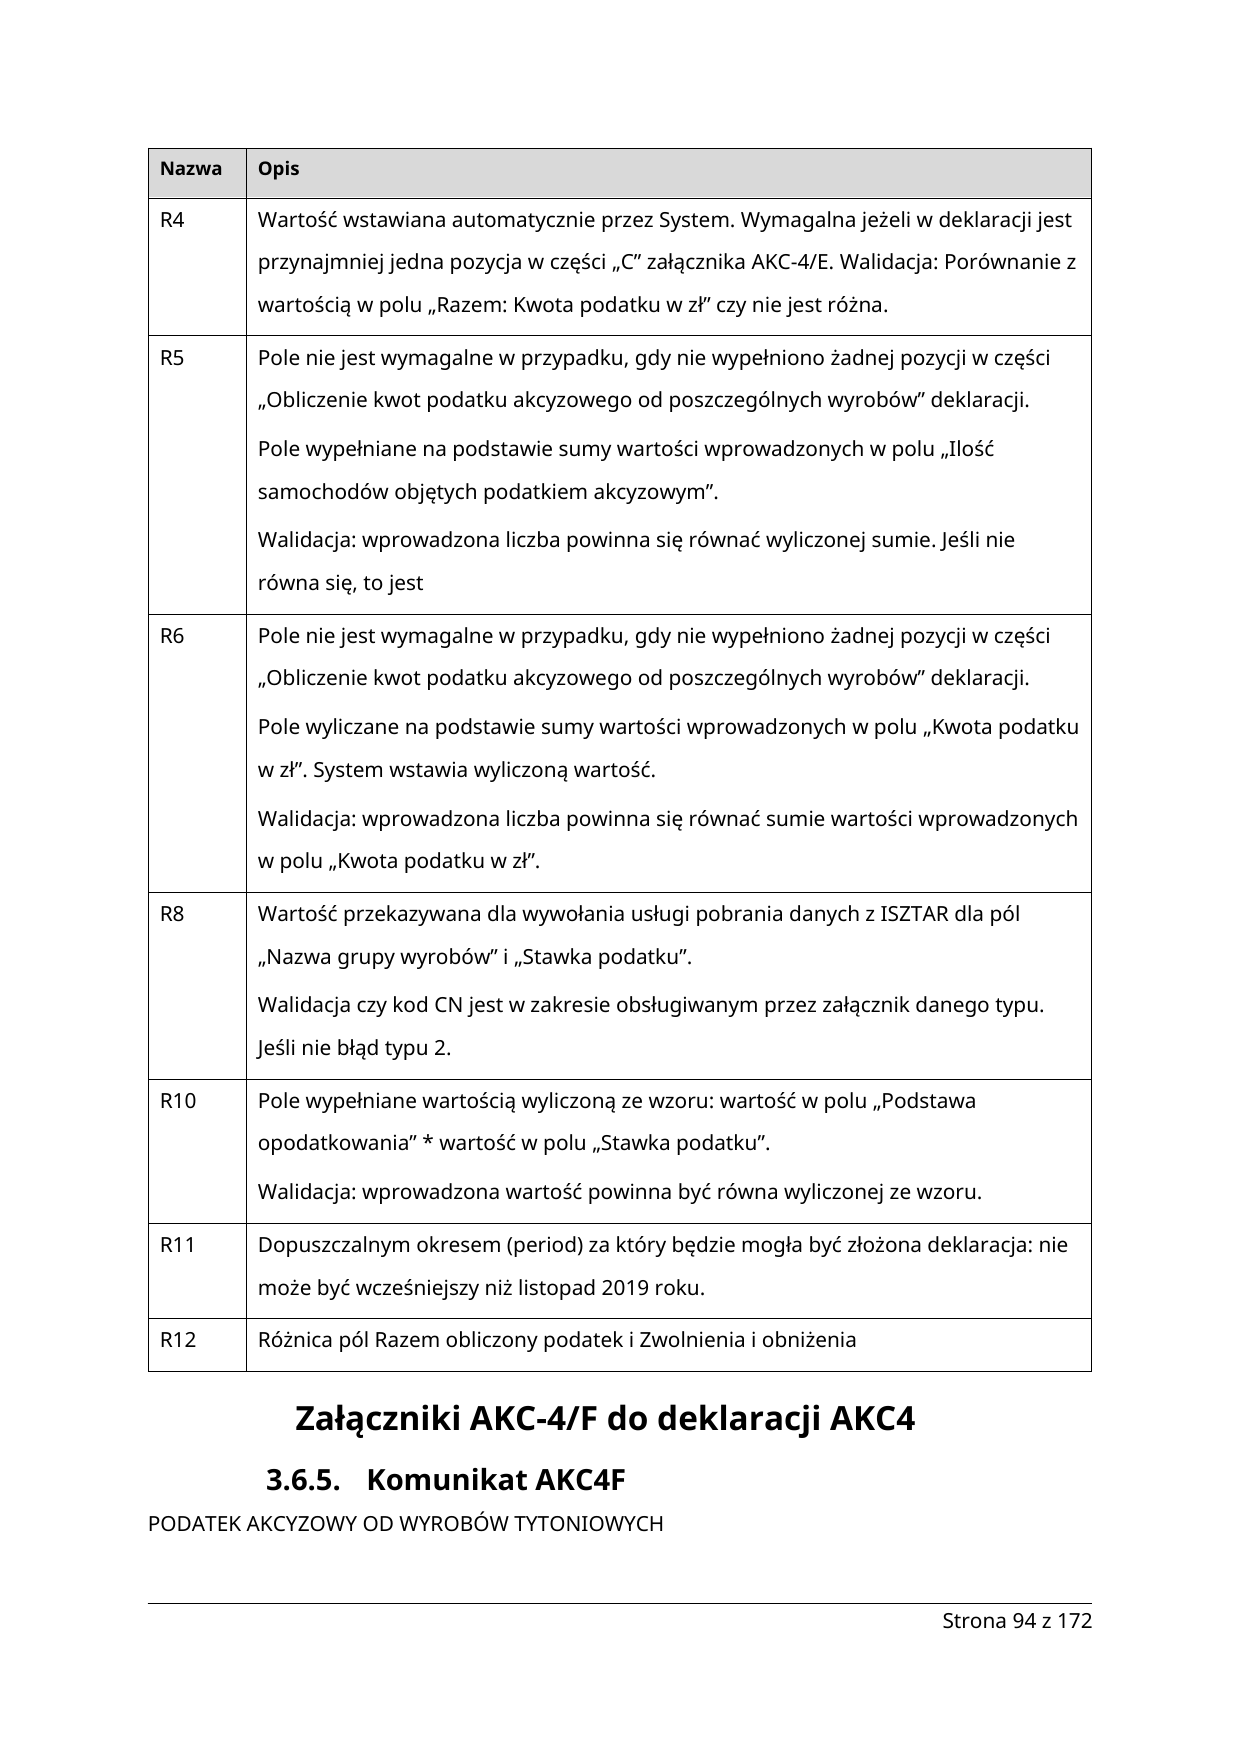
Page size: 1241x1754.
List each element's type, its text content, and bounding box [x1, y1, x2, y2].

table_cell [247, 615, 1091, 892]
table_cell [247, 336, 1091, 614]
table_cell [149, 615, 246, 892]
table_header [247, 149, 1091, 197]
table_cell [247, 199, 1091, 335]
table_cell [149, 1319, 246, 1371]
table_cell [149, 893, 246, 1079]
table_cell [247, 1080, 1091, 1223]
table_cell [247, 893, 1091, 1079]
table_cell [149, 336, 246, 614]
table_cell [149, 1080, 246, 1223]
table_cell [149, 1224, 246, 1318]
subtitle Załączniki AKC-4/F do deklaracji AKC4 [295, 1397, 1092, 1438]
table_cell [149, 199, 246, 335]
subtitle Komunikat AKC4F [266, 1463, 1092, 1497]
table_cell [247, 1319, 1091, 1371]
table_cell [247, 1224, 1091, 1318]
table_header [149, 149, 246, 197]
text PODATEK AKCYZOWY OD WYROBÓW TYTONIOWYCH [148, 1509, 1092, 1538]
